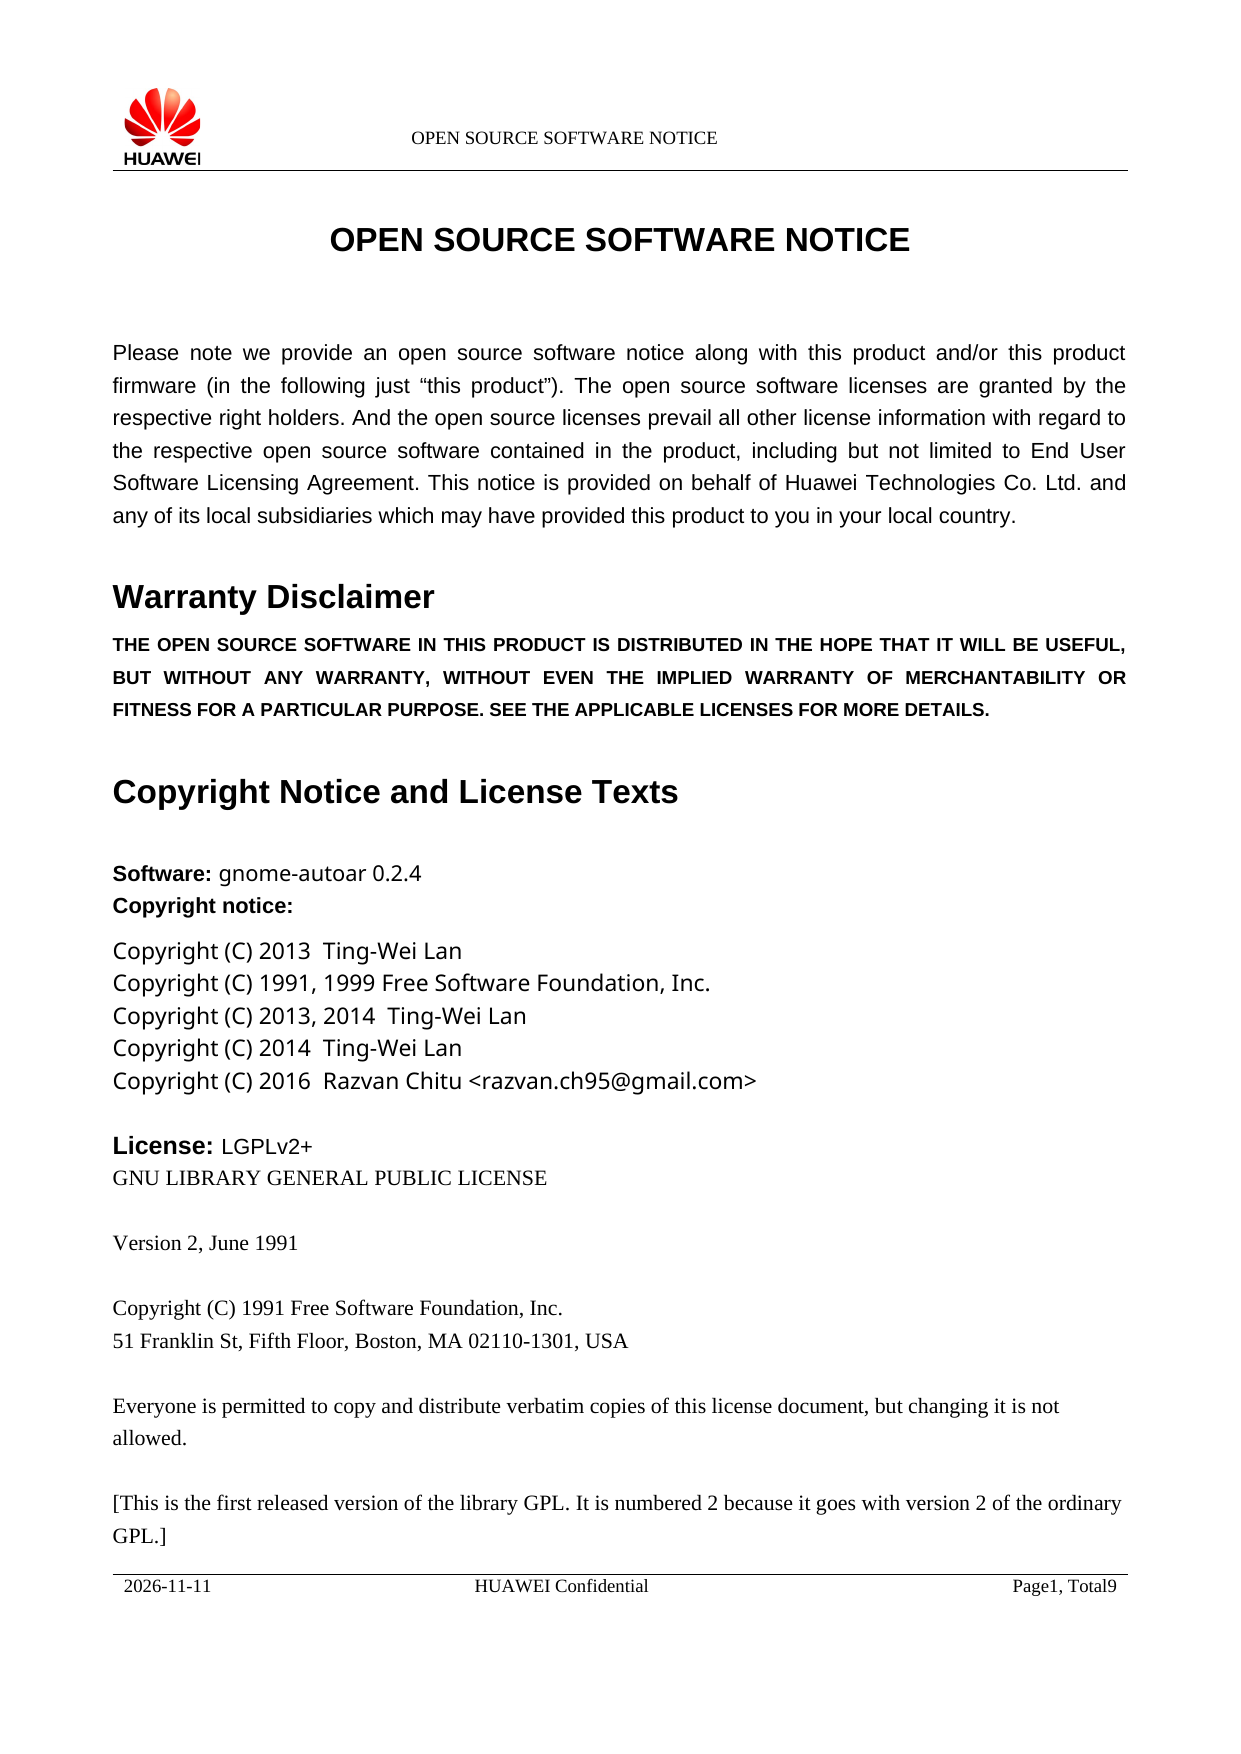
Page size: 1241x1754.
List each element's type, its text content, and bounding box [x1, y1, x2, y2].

text Copyright Notice and License Texts [112, 759, 1128, 824]
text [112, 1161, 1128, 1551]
text The open source software in this product is distributed in the hope that it will be useful, but WITHOUT ANY WARRANTY, without even the implied warranty of MERCHANTABILITY or FITNESS FOR A PARTICULAR PURPOSE. See the applicable licenses for more details. [112, 629, 1128, 726]
text Please note we provide an open source software notice along with this product and/or this product firmware (in the following just “this product”). The open source software licenses are granted by the respective right holders. And the open source licenses prevail all other license information with regard to the respective open source software contained in the product, including but not limited to End User Software Licensing Agreement. This notice is provided on behalf of Huawei Technologies Co. Ltd. and any of its local subsidiaries which may have provided this product to you in your local country. [112, 336, 1128, 531]
text Copyright notice: [112, 889, 1128, 921]
title Software: gnome-autoar 0.2.4 [112, 856, 1128, 889]
text License: LGPLv2+ [112, 1129, 1128, 1161]
text Warranty Disclaimer [112, 564, 1128, 629]
picture [124, 88, 201, 165]
text OPEN SOURCE SOFTWARE NOTICE [112, 206, 1128, 271]
text Copyright (C) 2013 Ting-Wei Lan Copyright (C) 1991, 1999 Free Software Foundation, Inc. Copyright (C) 2013, 2014 Ting-Wei Lan Copyright (C) 2014 Ting-Wei Lan Copyright (C) 2016 Razvan Chitu <razvan.ch95@gmail.com> [112, 934, 1128, 1129]
